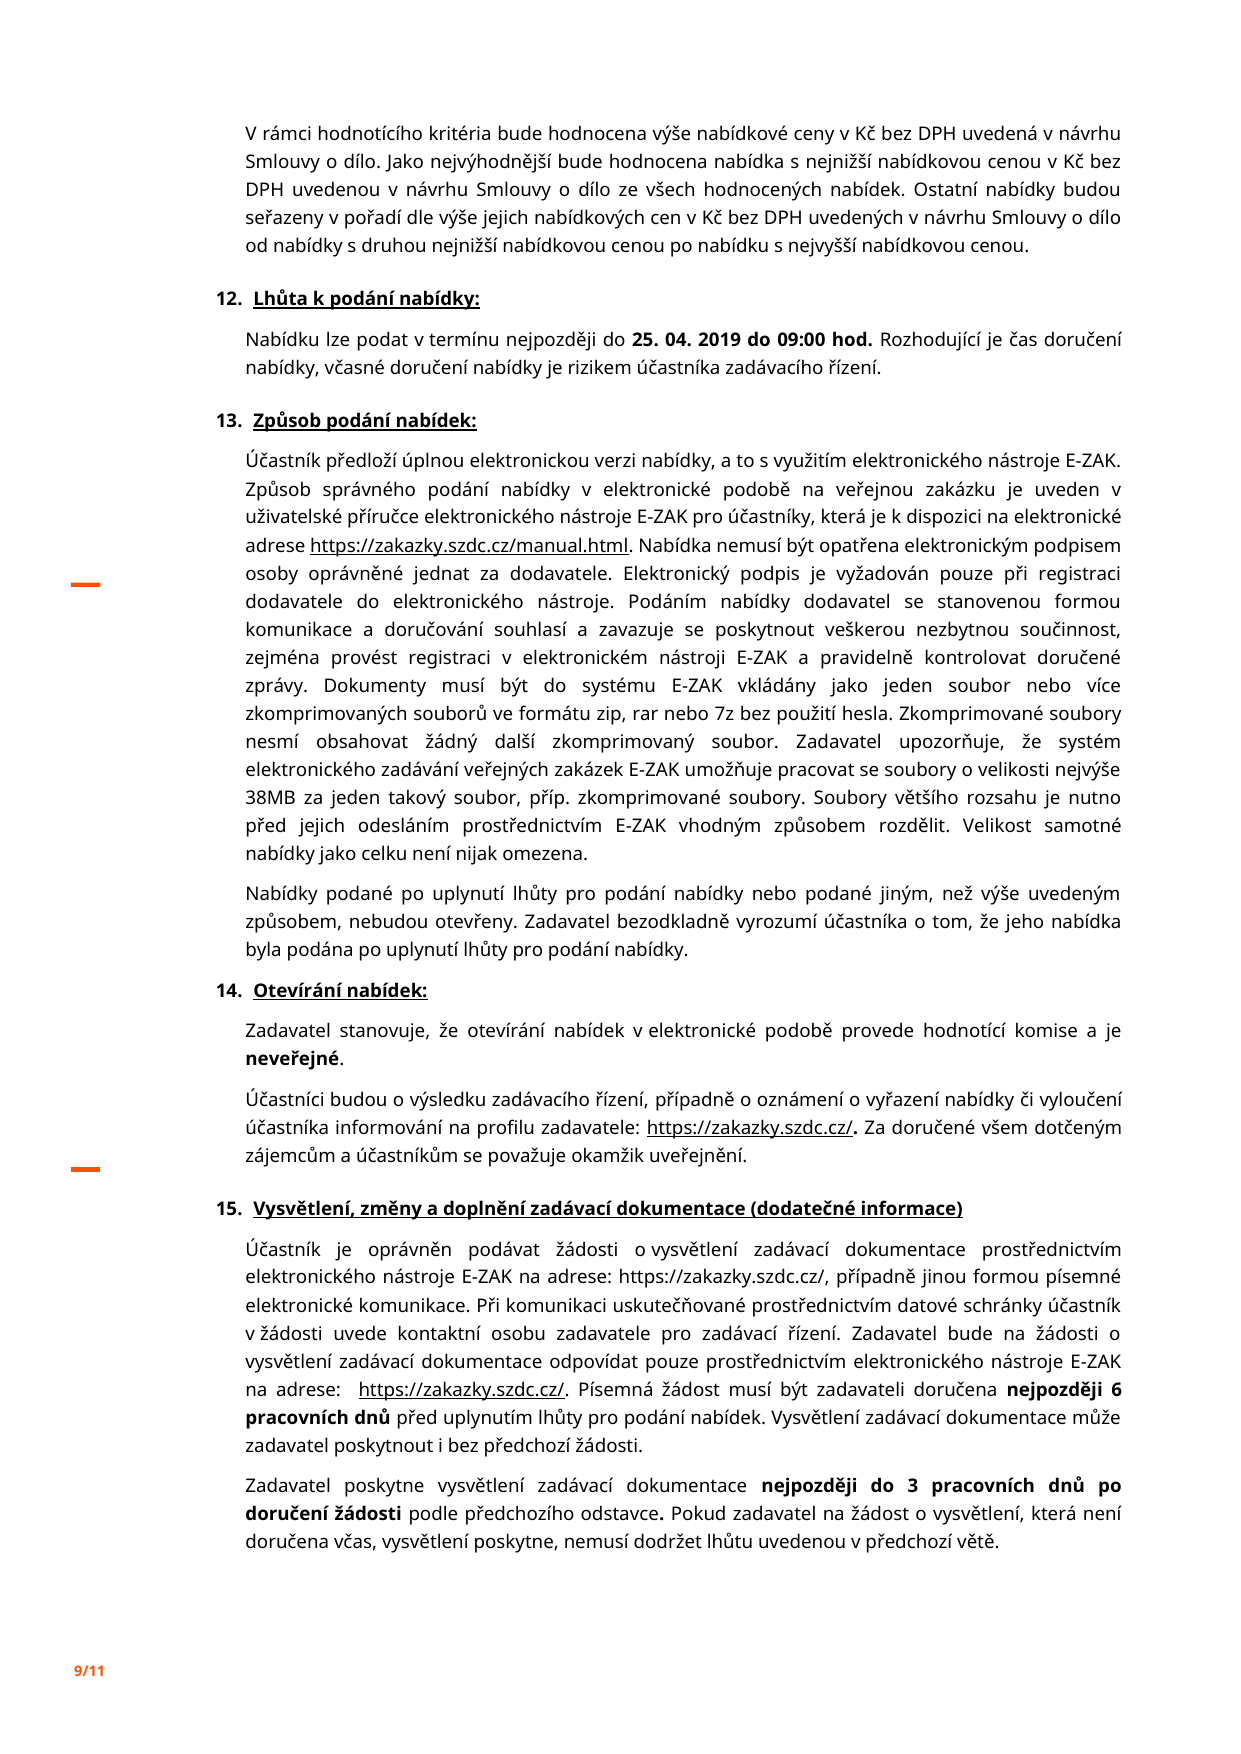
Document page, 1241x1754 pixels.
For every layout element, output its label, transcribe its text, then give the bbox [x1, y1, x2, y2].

text Zadavatel stanovuje, že otevírání nabídek v elektronické podobě provede hodnotící komise a je neveřejné. [245, 1018, 1122, 1071]
list Způsob podání nabídek: [216, 407, 1122, 433]
text Účastníci budou o výsledku zadávacího řízení, případně o oznámení o vyřazení nabídky či vyloučení účastníka informování na profilu zadavatele: https://zakazky.szdc.cz/. Za doručené všem dotčeným zájemcům a účastníkům se považuje okamžik uveřejnění. [245, 1086, 1122, 1168]
text Nabídku lze podat v termínu nejpozději do 25. 04. 2019 do 09:00 hod. Rozhodující je čas doručení nabídky, včasné doručení nabídky je rizikem účastníka zadávacího řízení. [245, 326, 1122, 380]
list Lhůta k podání nabídky: [216, 286, 1122, 311]
text V rámci hodnotícího kritéria bude hodnocena výše nabídkové ceny v Kč bez DPH uvedená v návrhu Smlouvy o dílo. Jako nejvýhodnější bude hodnocena nabídka s nejnižší nabídkovou cenou v Kč bez DPH uvedenou v návrhu Smlouvy o dílo ze všech hodnocených nabídek. Ostatní nabídky budou seřazeny v pořadí dle výše jejich nabídkových cen v Kč bez DPH uvedených v návrhu Smlouvy o dílo od nabídky s druhou nejnižší nabídkovou cenou po nabídku s nejvyšší nabídkovou cenou. [245, 121, 1122, 258]
text Zadavatel poskytne vysvětlení zadávací dokumentace nejpozději do 3 pracovních dnů po doručení žádosti podle předchozího odstavce. Pokud zadavatel na žádost o vysvětlení, která není doručena včas, vysvětlení poskytne, nemusí dodržet lhůtu uvedenou v předchozí větě. [245, 1472, 1122, 1554]
list Vysvětlení, změny a doplnění zadávací dokumentace (dodatečné informace) [216, 1195, 1122, 1221]
text Účastník předloží úplnou elektronickou verzi nabídky, a to s využitím elektronického nástroje E-ZAK. Způsob správného podání nabídky v elektronické podobě na veřejnou zakázku je uveden v uživatelské příručce elektronického nástroje E-ZAK pro účastníky, která je k dispozici na elektronické adrese https://zakazky.szdc.cz/manual.html. Nabídka nemusí být opatřena elektronickým podpisem osoby oprávněné jednat za dodavatele. Elektronický podpis je vyžadován pouze při registraci dodavatele do elektronického nástroje. Podáním nabídky dodavatel se stanovenou formou komunikace a doručování souhlasí a zavazuje se poskytnout veškerou nezbytnou součinnost, zejména provést registraci v elektronickém nástroji E-ZAK a pravidelně kontrolovat doručené zprávy. Dokumenty musí být do systému E-ZAK vkládány jako jeden soubor nebo více zkomprimovaných souborů ve formátu zip, rar nebo 7z bez použití hesla. Zkomprimované soubory nesmí obsahovat žádný další zkomprimovaný soubor. Zadavatel upozorňuje, že systém elektronického zadávání veřejných zakázek E-ZAK umožňuje pracovat se soubory o velikosti nejvýše 38MB za jeden takový soubor, příp. zkomprimované soubory. Soubory většího rozsahu je nutno před jejich odesláním prostřednictvím E-ZAK vhodným způsobem rozdělit. Velikost samotné nabídky jako celku není nijak omezena. [245, 448, 1122, 866]
text Nabídky podané po uplynutí lhůty pro podání nabídky nebo podané jiným, než výše uvedeným způsobem, nebudou otevřeny. Zadavatel bezodkladně vyrozumí účastníka o tom, že jeho nabídka byla podána po uplynutí lhůty pro podání nabídky. [245, 881, 1122, 962]
text Účastník je oprávněn podávat žádosti o vysvětlení zadávací dokumentace prostřednictvím elektronického nástroje E-ZAK na adrese: https://zakazky.szdc.cz/, případně jinou formou písemné elektronické komunikace. Při komunikaci uskutečňované prostřednictvím datové schránky účastník v žádosti uvede kontaktní osobu zadavatele pro zadávací řízení. Zadavatel bude na žádosti o vysvětlení zadávací dokumentace odpovídat pouze prostřednictvím elektronického nástroje E-ZAK na adrese: https://zakazky.szdc.cz/. Písemná žádost musí být zadavateli doručena nejpozději 6 pracovních dnů před uplynutím lhůty pro podání nabídek. Vysvětlení zadávací dokumentace může zadavatel poskytnout i bez předchozí žádosti. [245, 1236, 1122, 1457]
list Otevírání nabídek: [216, 977, 1122, 1003]
